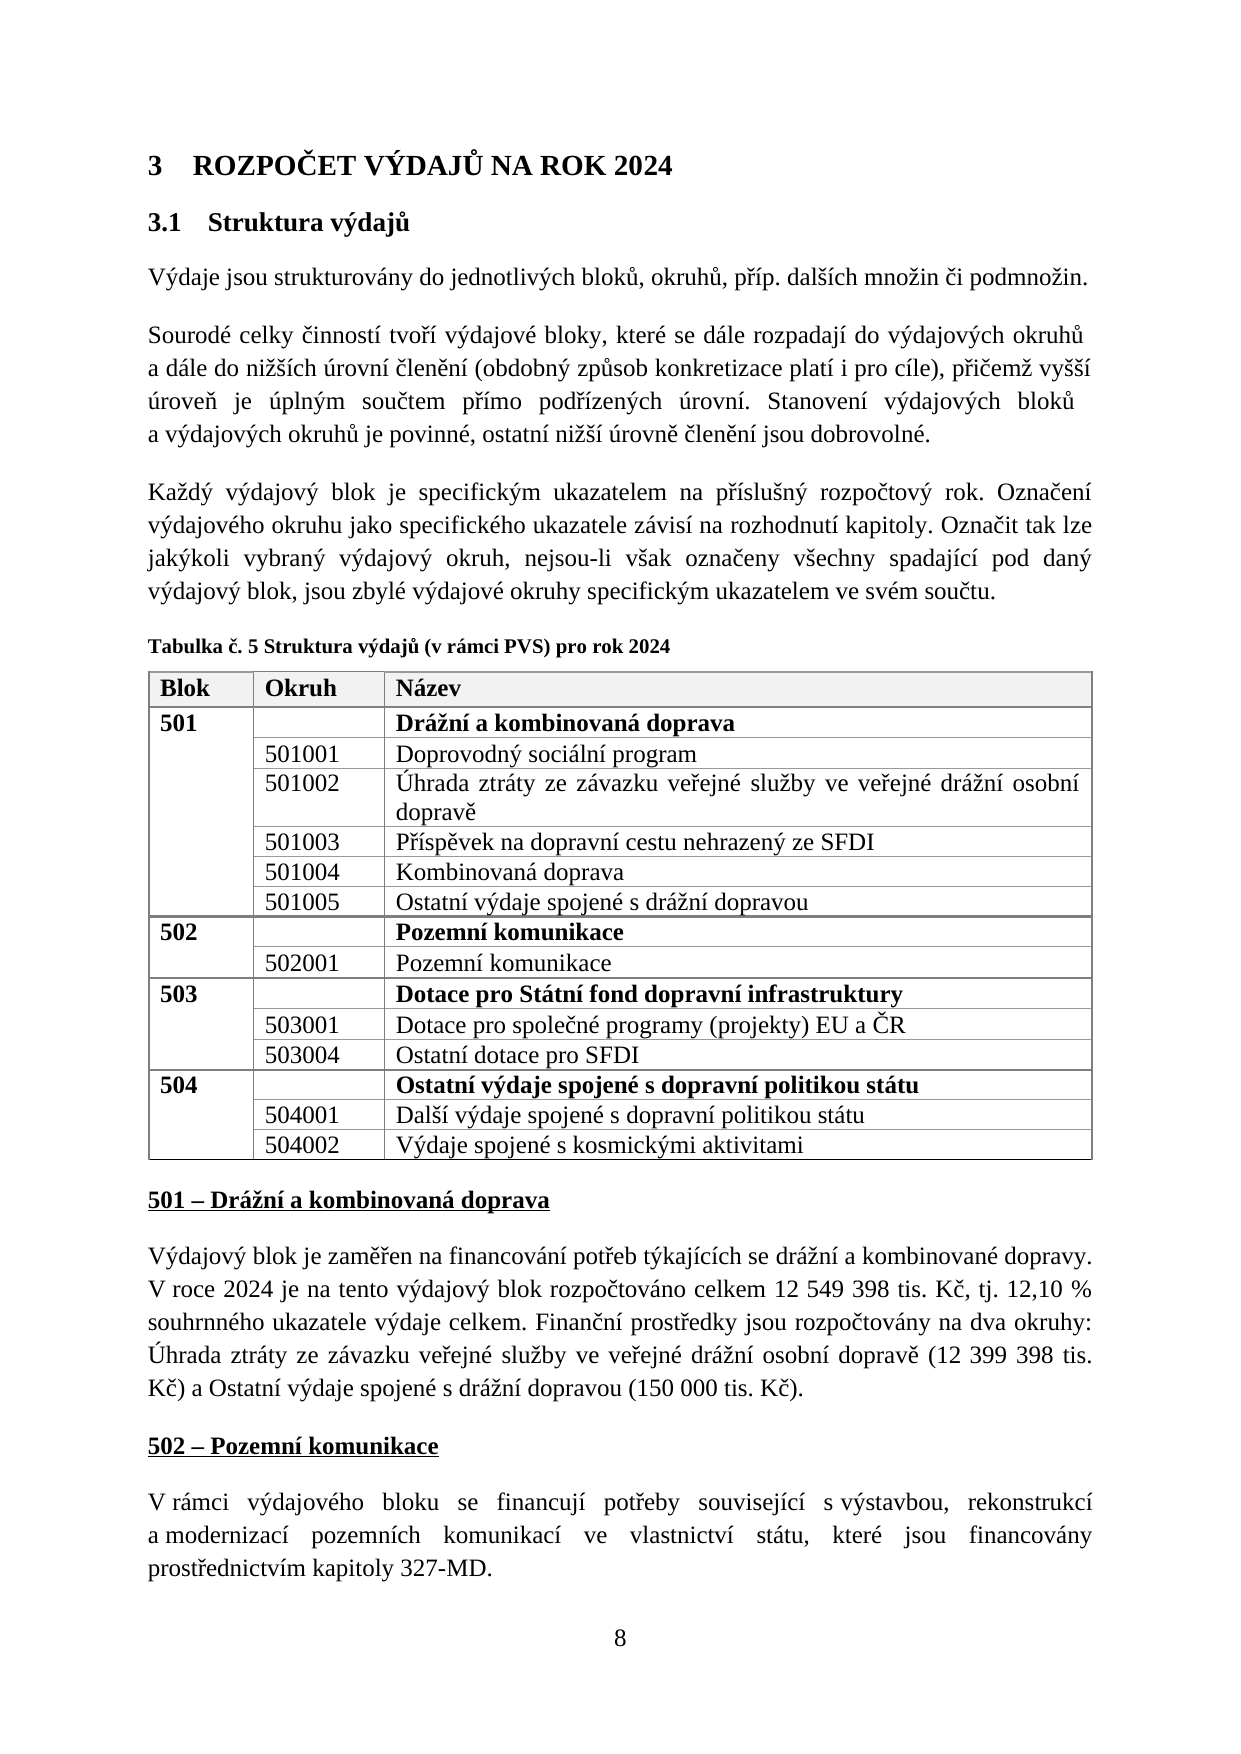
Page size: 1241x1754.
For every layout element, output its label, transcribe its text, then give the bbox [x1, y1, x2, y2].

table_cell 504 [150, 1071, 253, 1159]
table_cell Drážní a kombinovaná doprava [385, 708, 1091, 737]
table_cell 503 [150, 979, 253, 1068]
table_header Okruh [254, 672, 384, 706]
table_cell 501 [150, 708, 253, 915]
table_cell 501002 [254, 769, 384, 826]
table_cell Ostatní výdaje spojené s drážní dopravou [385, 887, 1091, 915]
subtitle Struktura výdajů [148, 206, 1093, 237]
table_cell Ostatní výdaje spojené s dopravní politikou státu [385, 1071, 1091, 1099]
table_cell 502001 [254, 947, 384, 977]
table_cell Doprovodný sociální program [385, 738, 1091, 767]
text Sourodé celky činností tvoří výdajové bloky, které se dále rozpadají do výdajových okruhů a dále do nižších úrovní členění (obdobný způsob konkretizace platí i pro cíle), přičemž vyšší úroveň je úplným součtem přímo podřízených úrovní. Stanovení výdajových bloků a výdajových okruhů je povinné, ostatní nižší úrovně členění jsou dobrovolné. [148, 320, 1093, 448]
table_cell 503001 [254, 1009, 384, 1039]
table_cell Ostatní dotace pro SFDI [385, 1040, 1091, 1068]
text V rámci výdajového bloku se financují potřeby související s výstavbou, rekonstrukcí a modernizací pozemních komunikací ve vlastnictví státu, které jsou financovány prostřednictvím kapitoly 327-MD. [148, 1487, 1093, 1582]
table_cell 504002 [254, 1130, 384, 1159]
table_cell Pozemní komunikace [385, 947, 1091, 977]
table_cell Další výdaje spojené s dopravní politikou státu [385, 1100, 1091, 1129]
table_header Blok [150, 673, 253, 706]
table_cell 502 [150, 918, 253, 977]
table_cell Příspěvek na dopravní cestu nehrazený ze SFDI [385, 827, 1091, 856]
table_cell [254, 918, 384, 946]
subtitle 501 – Drážní a kombinovaná doprava [148, 1185, 1093, 1214]
table_header Název [385, 673, 1091, 706]
subtitle 502 – Pozemní komunikace [148, 1431, 1093, 1460]
table_cell Dotace pro společné programy (projekty) EU a ČR [385, 1009, 1091, 1039]
table_cell [254, 1071, 384, 1099]
table_cell 501005 [254, 887, 384, 915]
table_cell [254, 708, 384, 737]
table_cell [254, 979, 384, 1008]
table_cell 501004 [254, 857, 384, 886]
text Výdaje jsou strukturovány do jednotlivých bloků, okruhů, příp. dalších množin či podmnožin. [148, 262, 1093, 291]
table_cell 503004 [254, 1040, 384, 1068]
text Každý výdajový blok je specifickým ukazatelem na příslušný rozpočtový rok. Označení výdajového okruhu jako specifického ukazatele závisí na rozhodnutí kapitoly. Označit tak lze jakýkoli vybraný výdajový okruh, nejsou-li však označeny všechny spadající pod daný výdajový blok, jsou zbylé výdajové okruhy specifickým ukazatelem ve svém součtu. [148, 477, 1093, 605]
subtitle Rozpočet výdajů na rok 2024 [148, 148, 1093, 181]
text Výdajový blok je zaměřen na financování potřeb týkajících se drážní a kombinované dopravy. V roce 2024 je na tento výdajový blok rozpočtováno celkem 12 549 398 tis. Kč, tj. 12,10 % souhrnného ukazatele výdaje celkem. Finanční prostředky jsou rozpočtovány na dva okruhy: Úhrada ztráty ze závazku veřejné služby ve veřejné drážní osobní dopravě (12 399 398 tis. Kč) a Ostatní výdaje spojené s drážní dopravou (150 000 tis. Kč). [148, 1241, 1093, 1402]
table_cell Úhrada ztráty ze závazku veřejné služby ve veřejné drážní osobní dopravě [385, 769, 1091, 826]
table_cell 501001 [254, 738, 384, 767]
table_cell 501003 [254, 827, 384, 856]
table_cell 504001 [254, 1100, 384, 1129]
table_cell Kombinovaná doprava [385, 857, 1091, 886]
table_cell Dotace pro Státní fond dopravní infrastruktury [385, 979, 1091, 1008]
table_cell Výdaje spojené s kosmickými aktivitami [385, 1130, 1091, 1159]
table_cell Pozemní komunikace [385, 918, 1091, 946]
